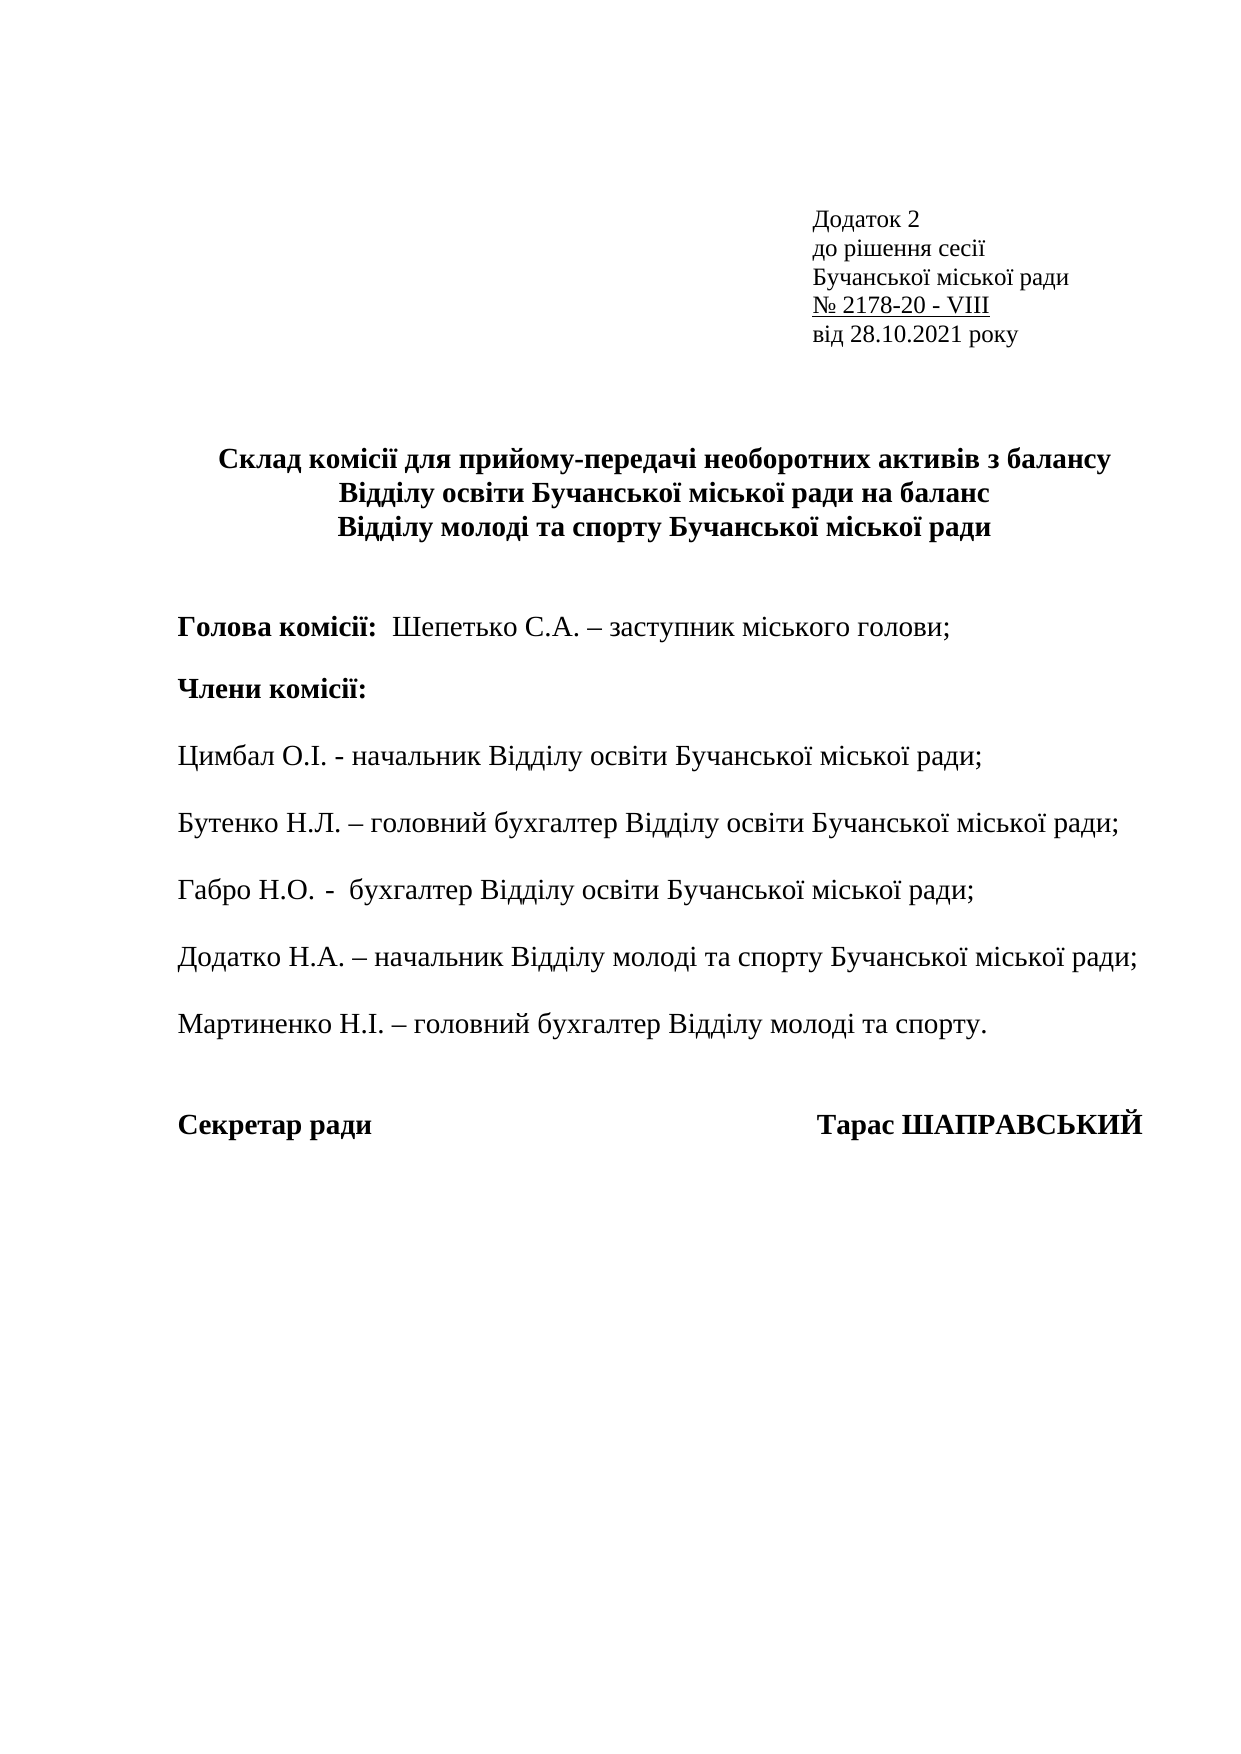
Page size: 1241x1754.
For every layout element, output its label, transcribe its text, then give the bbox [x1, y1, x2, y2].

text Склад комісії для прийому-передачі необоротних активів з балансу Відділу освіти Бучанської міської ради на баланс [177, 442, 1152, 509]
text від 28.10.2021 року [177, 319, 1152, 348]
list Цимбал О.І. - начальник Відділу освіти Бучанської міської ради; [177, 738, 1152, 771]
list Голова комісії: Шепетько С.А. – заступник міського голови; [177, 609, 1152, 643]
text Відділу молоді та спорту Бучанської міської ради [177, 509, 1152, 542]
text Додаток 2 [177, 204, 1152, 233]
text Бучанської міської ради № 2178-20 - VIІI [812, 262, 1152, 319]
text Секретар ради Тарас ШАПРАВСЬКИЙ [177, 1107, 1152, 1140]
text Мартиненко Н.І. – головний бухгалтер Відділу молоді та спорту. [177, 1006, 1152, 1040]
list Члени комісії: [177, 671, 1152, 704]
list Бутенко Н.Л. – головний бухгалтер Відділу освіти Бучанської міської ради; [177, 805, 1152, 838]
text до рішення сесії [177, 233, 1152, 262]
list Габро Н.О. - бухгалтер Відділу освіти Бучанської міської ради; [177, 872, 1152, 906]
text Додатко Н.А. – начальник Відділу молоді та спорту Бучанської міської ради; [177, 939, 1152, 973]
